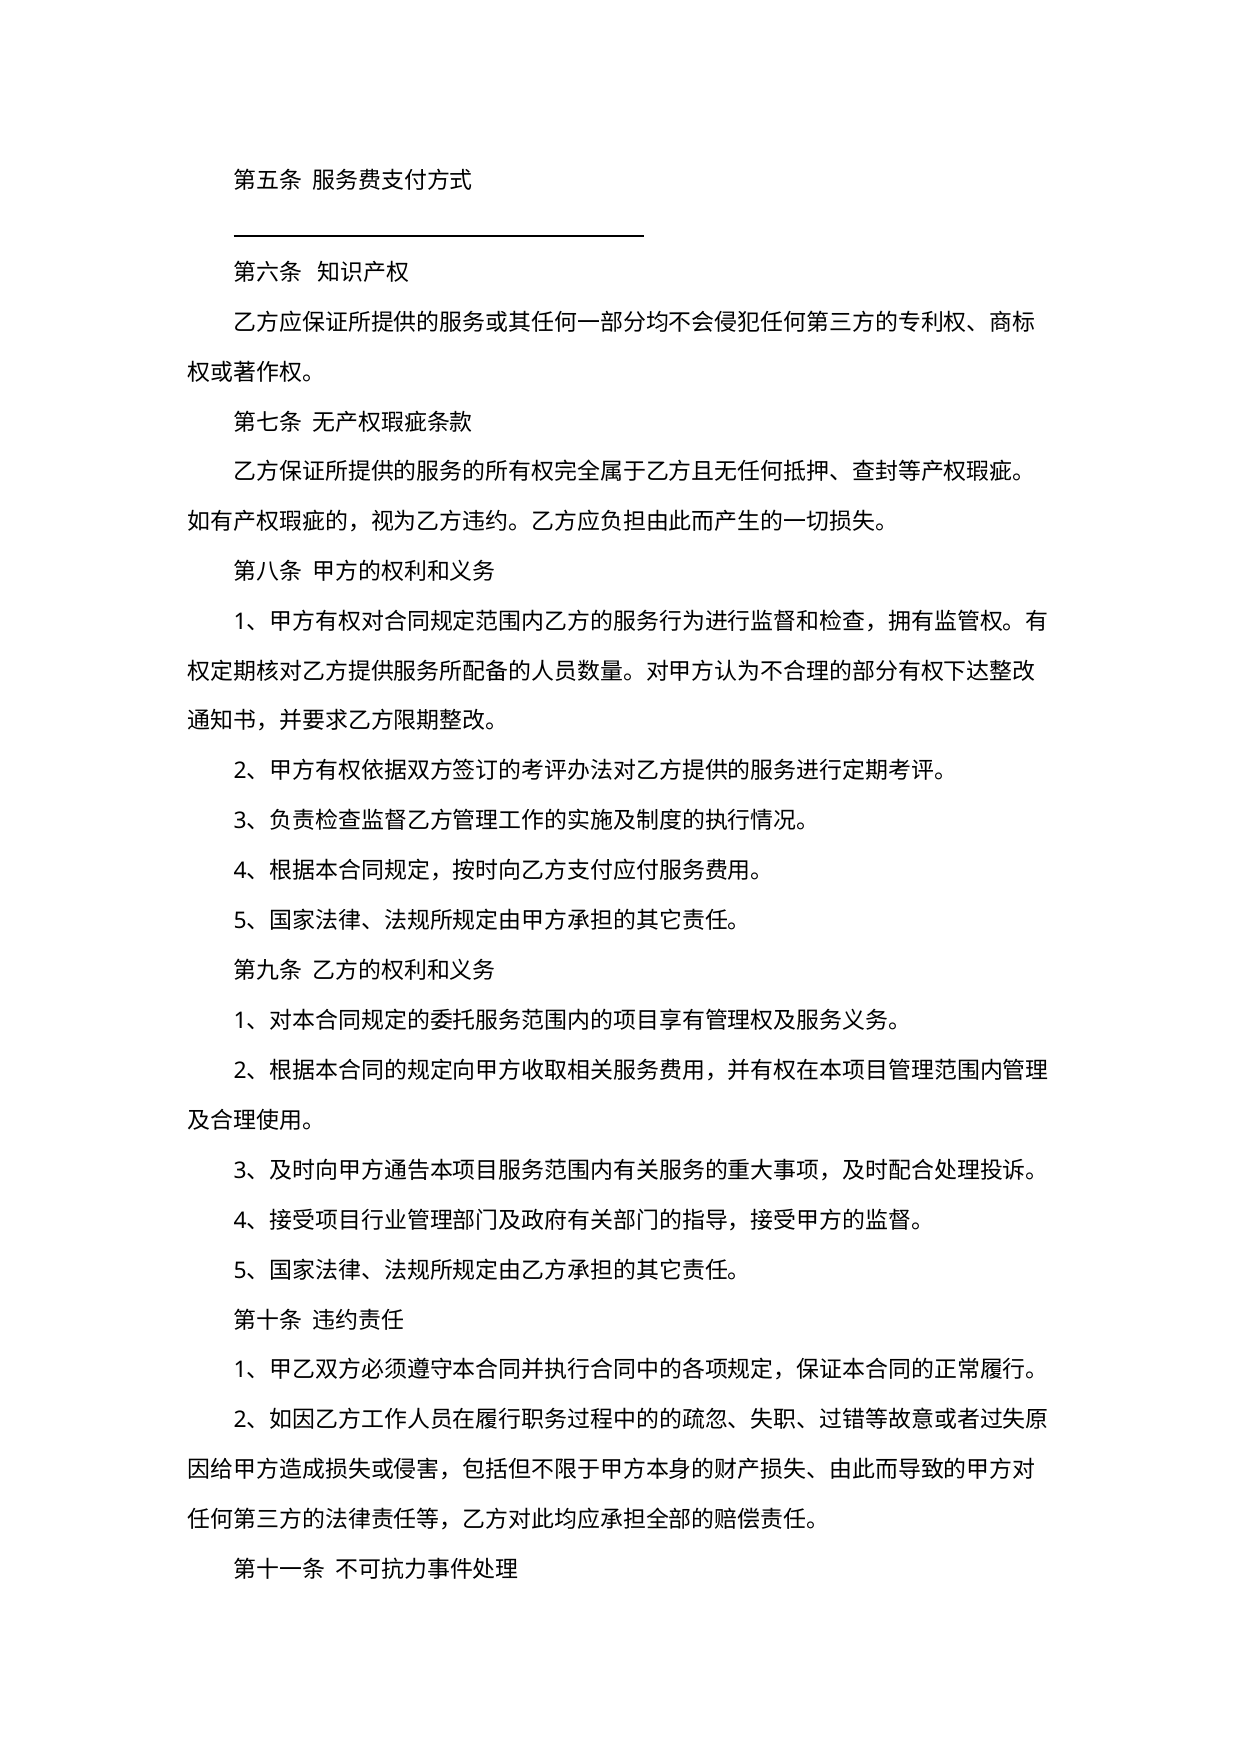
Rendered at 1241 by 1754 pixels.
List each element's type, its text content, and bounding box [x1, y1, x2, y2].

text 第十一条 不可抗力事件处理 [187, 1551, 1053, 1584]
text 第八条 甲方的权利和义务 [187, 553, 1053, 586]
text 5、国家法律、法规所规定由甲方承担的其它责任。 [187, 902, 1053, 935]
text 乙方保证所提供的服务的所有权完全属于乙方且无任何抵押、查封等产权瑕疵。如有产权瑕疵的，视为乙方违约。乙方应负担由此而产生的一切损失。 [187, 453, 1053, 536]
text 1、对本合同规定的委托服务范围内的项目享有管理权及服务义务。 [187, 1002, 1053, 1035]
text 5、国家法律、法规所规定由乙方承担的其它责任。 [187, 1252, 1053, 1285]
text 3、及时向甲方通告本项目服务范围内有关服务的重大事项，及时配合处理投诉。 [187, 1152, 1053, 1185]
text 2、根据本合同的规定向甲方收取相关服务费用，并有权在本项目管理范围内管理及合理使用。 [187, 1052, 1053, 1135]
text 4、接受项目行业管理部门及政府有关部门的指导，接受甲方的监督。 [187, 1202, 1053, 1235]
text 2、如因乙方工作人员在履行职务过程中的的疏忽、失职、过错等故意或者过失原因给甲方造成损失或侵害，包括但不限于甲方本身的财产损失、由此而导致的甲方对任何第三方的法律责任等，乙方对此均应承担全部的赔偿责任。 [187, 1401, 1053, 1534]
text 第六条 知识产权 [187, 254, 1053, 287]
text 第十条 违约责任 [187, 1302, 1053, 1335]
text 第七条 无产权瑕疵条款 [187, 403, 1053, 437]
text 第九条 乙方的权利和义务 [187, 952, 1053, 985]
text 4、根据本合同规定，按时向乙方支付应付服务费用。 [187, 852, 1053, 885]
text 乙方应保证所提供的服务或其任何一部分均不会侵犯任何第三方的专利权、商标权或著作权。 [187, 304, 1053, 387]
text 2、甲方有权依据双方签订的考评办法对乙方提供的服务进行定期考评。 [187, 752, 1053, 785]
text 1、甲方有权对合同规定范围内乙方的服务行为进行监督和检查，拥有监管权。有权定期核对乙方提供服务所配备的人员数量。对甲方认为不合理的部分有权下达整改通知书，并要求乙方限期整改。 [187, 603, 1053, 736]
text 1、甲乙双方必须遵守本合同并执行合同中的各项规定，保证本合同的正常履行。 [187, 1351, 1053, 1385]
text 第五条 服务费支付方式 [187, 162, 1053, 195]
text 3、负责检查监督乙方管理工作的实施及制度的执行情况。 [187, 802, 1053, 835]
